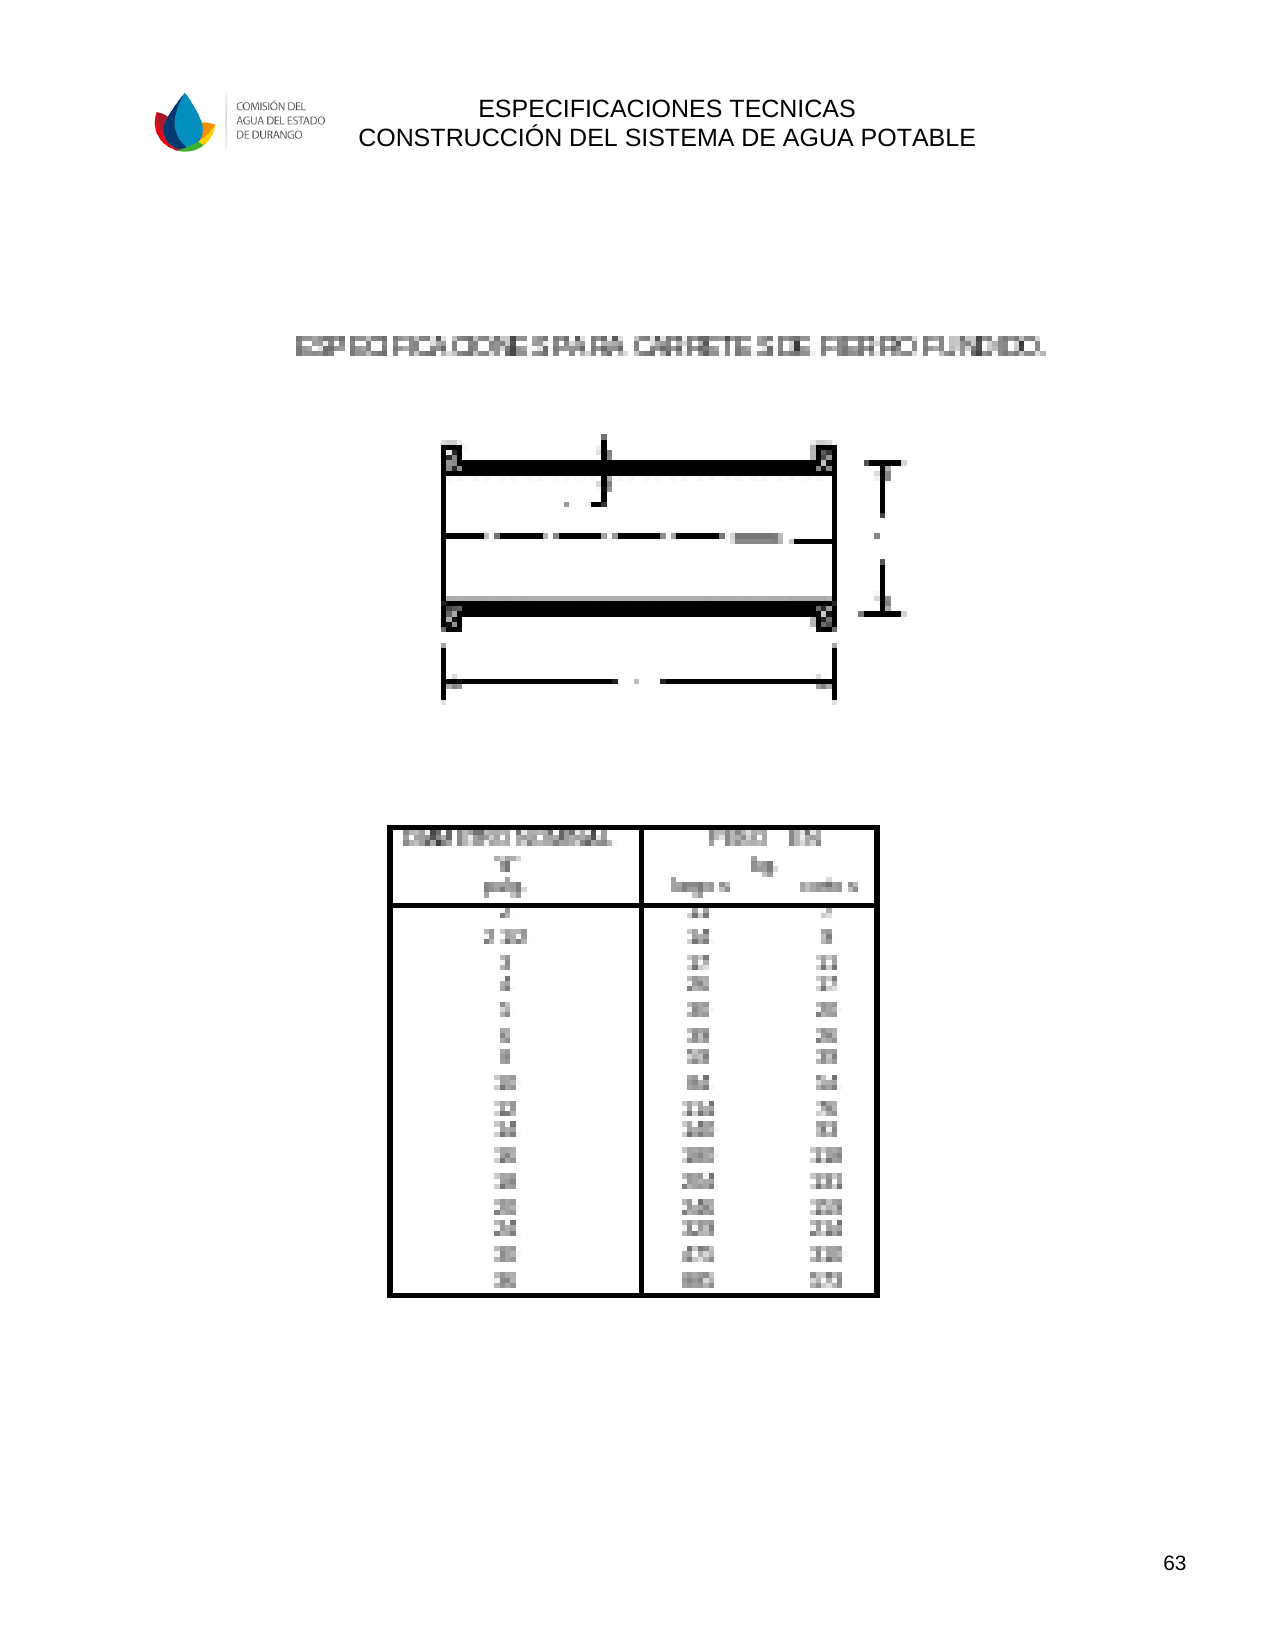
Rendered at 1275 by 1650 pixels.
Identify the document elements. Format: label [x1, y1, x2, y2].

picture [147, 75, 332, 167]
